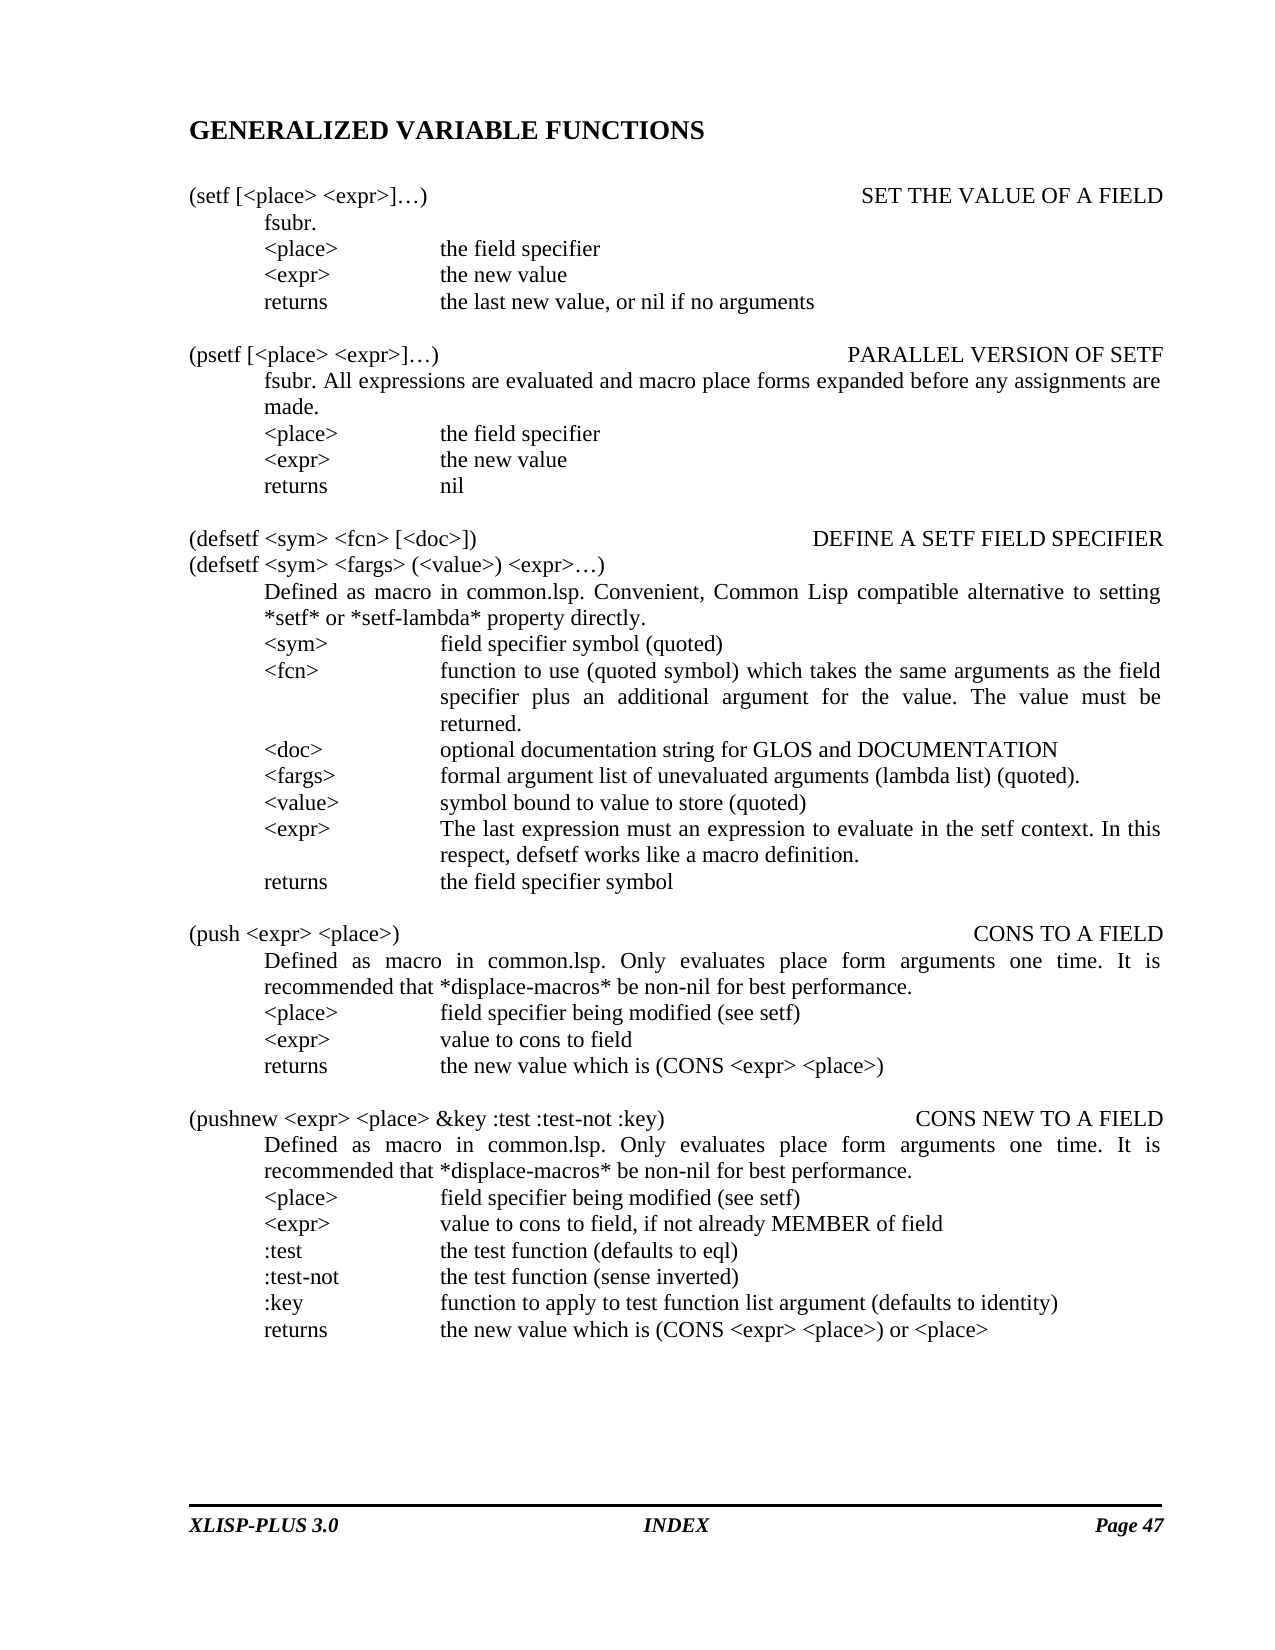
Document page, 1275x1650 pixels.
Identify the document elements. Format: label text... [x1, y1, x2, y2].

text (push <expr> <place>) CONS TO A FIELD [189, 920, 1162, 947]
text (defsetf <sym> <fargs> (<value>) <expr>…) [189, 551, 1162, 578]
text (defsetf <sym> <fcn> [<doc>]) DEFINE A SETF FIELD SPECIFIER [189, 525, 1162, 551]
text returns the last new value, or nil if no arguments [189, 288, 1162, 314]
text :test the test function (defaults to eql) [189, 1237, 1162, 1263]
text returns nil [189, 472, 1162, 499]
text <expr> value to cons to field [189, 1026, 1162, 1052]
text :key function to apply to test function list argument (defaults to identity) [189, 1289, 1162, 1316]
text <expr> the new value [189, 446, 1162, 472]
text <place> field specifier being modified (see setf) [189, 1184, 1162, 1210]
text <place> field specifier being modified (see setf) [189, 999, 1162, 1026]
text <doc> optional documentation string for GLOS and DOCUMENTATION [189, 736, 1162, 762]
text fsubr. All expressions are evaluated and macro place forms expanded before any assignments are made. [189, 367, 1162, 420]
text <fcn> function to use (quoted symbol) which takes the same arguments as the field specifier plus an additional argument for the value. The value must be returned. [189, 657, 1162, 736]
subtitle GENERALIZED VARIABLE FUNCTIONS [189, 114, 1162, 145]
text returns the new value which is (CONS <expr> <place>) [189, 1052, 1162, 1078]
text :test-not the test function (sense inverted) [189, 1263, 1162, 1289]
text <sym> field specifier symbol (quoted) [189, 631, 1162, 657]
text <place> the field specifier [189, 235, 1162, 262]
text fsubr. [189, 209, 1162, 235]
text <expr> The last expression must an expression to evaluate in the setf context. In this respect, defsetf works like a macro definition. [189, 815, 1162, 868]
text <place> the field specifier [189, 420, 1162, 446]
text <expr> the new value [189, 262, 1162, 288]
text <expr> value to cons to field, if not already MEMBER of field [189, 1210, 1162, 1237]
text <value> symbol bound to value to store (quoted) [189, 789, 1162, 815]
text (pushnew <expr> <place> &key :test :test-not :key) CONS NEW TO A FIELD [189, 1105, 1162, 1131]
text Defined as macro in common.lsp. Convenient, Common Lisp compatible alternative to setting *setf* or *setf-lambda* property directly. [189, 578, 1162, 631]
text (setf [<place> <expr>]…) SET THE VALUE OF A FIELD [189, 182, 1162, 209]
text (psetf [<place> <expr>]…) PARALLEL VERSION OF SETF [189, 341, 1162, 367]
text returns the field specifier symbol [189, 868, 1162, 894]
text returns the new value which is (CONS <expr> <place>) or <place> [189, 1316, 1162, 1342]
text <fargs> formal argument list of unevaluated arguments (lambda list) (quoted). [189, 762, 1162, 789]
